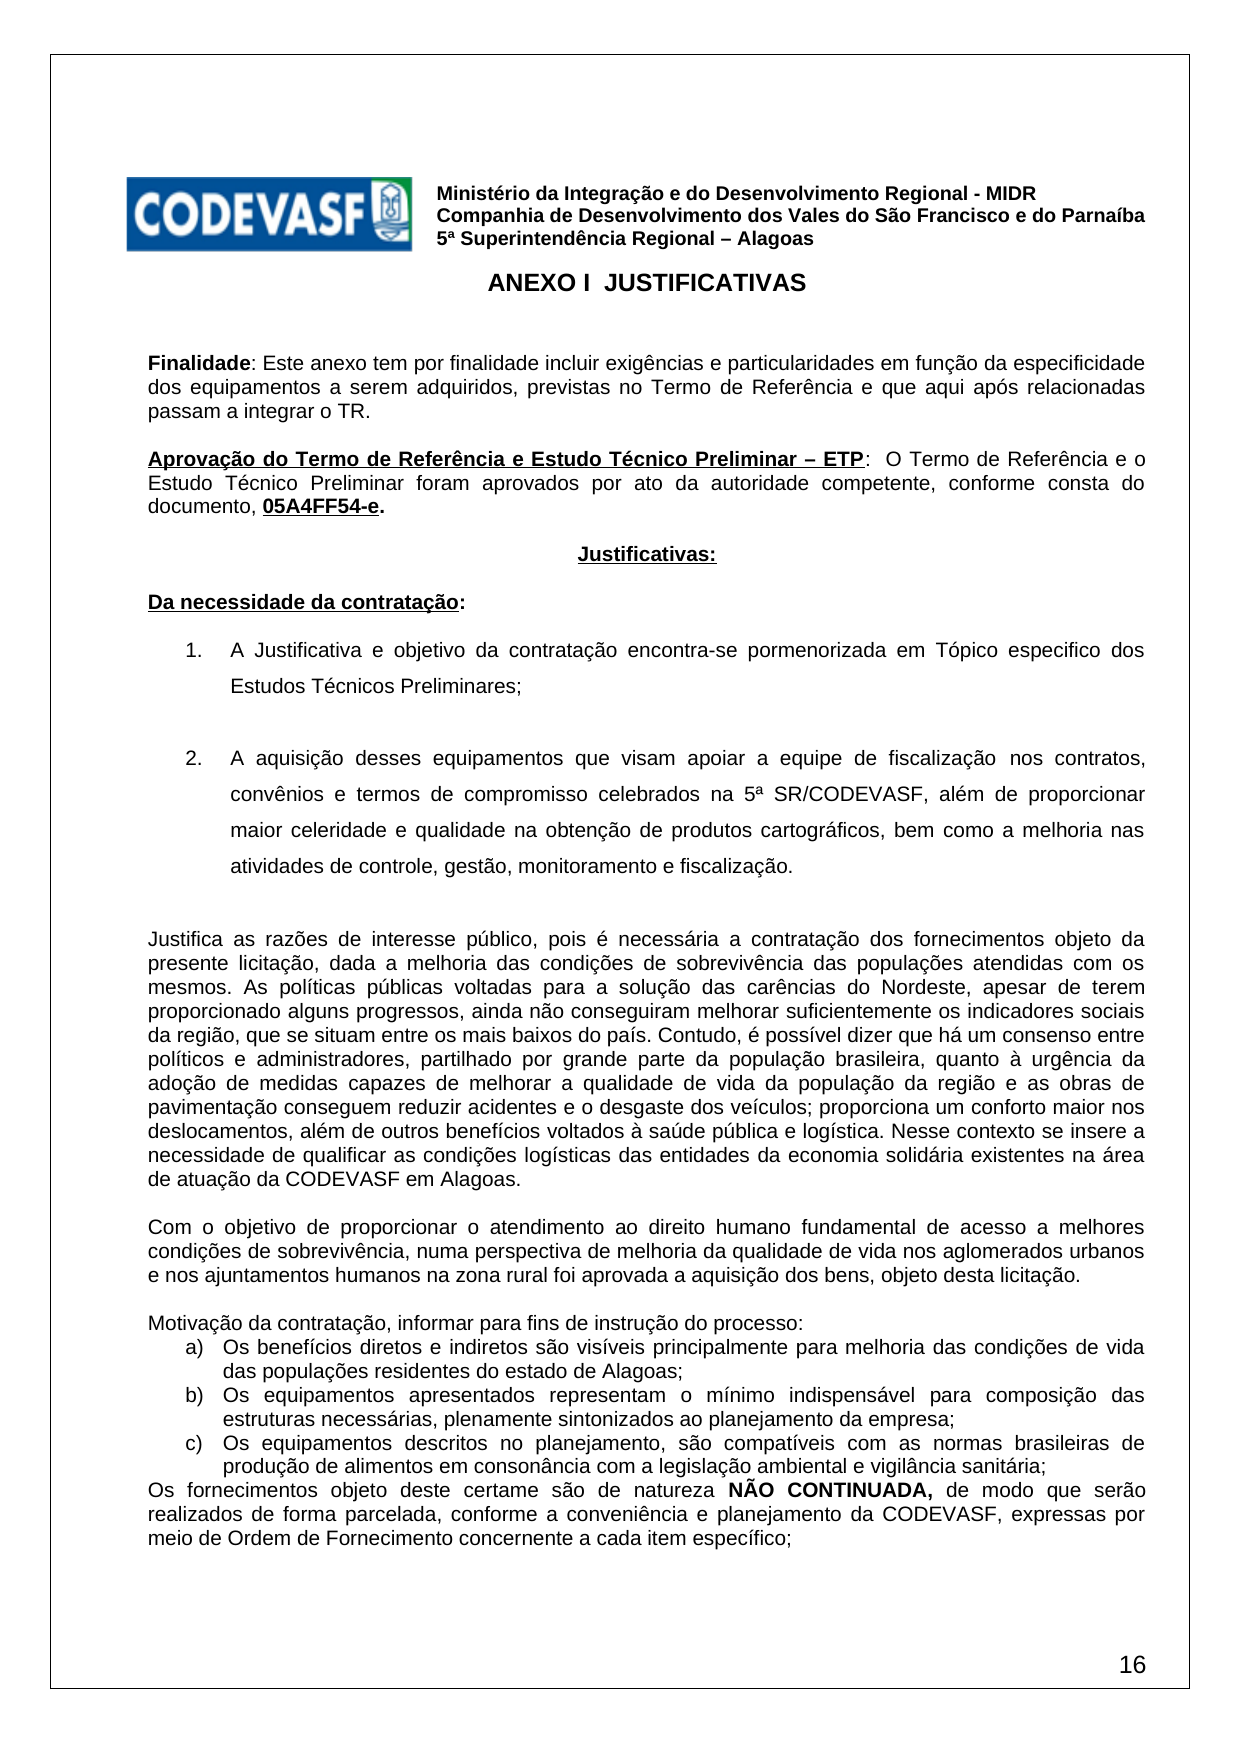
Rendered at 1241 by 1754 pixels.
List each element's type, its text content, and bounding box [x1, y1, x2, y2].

text Aprovação do Termo de Referência e Estudo Técnico Preliminar – ETP: O Termo de Referência e o Estudo Técnico Preliminar foram aprovados por ato da autoridade competente, conforme consta do documento, 05A4FF54-e. [148, 446, 1146, 518]
picture [126, 177, 414, 254]
text Com o objetivo de proporcionar o atendimento ao direito humano fundamental de acesso a melhores condições de sobrevivência, numa perspectiva de melhoria da qualidade de vida nos aglomerados urbanos e nos ajuntamentos humanos na zona rural foi aprovada a aquisição dos bens, objeto desta licitação. [148, 1215, 1146, 1287]
list Os benefícios diretos e indiretos são visíveis principalmente para melhoria das condições de vida das populações residentes do estado de Alagoas; [185, 1334, 1146, 1382]
list Os equipamentos descritos no planejamento, são compatíveis com as normas brasileiras de produção de alimentos em consonância com a legislação ambiental e vigilância sanitária; [185, 1430, 1146, 1478]
text Da necessidade da contratação: [148, 590, 1146, 614]
text Justificativas: [148, 542, 1146, 566]
text Motivação da contratação, informar para fins de instrução do processo: [148, 1311, 1146, 1334]
list A Justificativa e objetivo da contratação encontra-se pormenorizada em Tópico especifico dos Estudos Técnicos Preliminares; [185, 638, 1146, 698]
text ANEXO I JUSTIFICATIVAS [148, 268, 1146, 297]
text Finalidade: Este anexo tem por finalidade incluir exigências e particularidades em função da especificidade dos equipamentos a serem adquiridos, previstas no Termo de Referência e que aqui após relacionadas passam a integrar o TR. [148, 351, 1146, 422]
list A aquisição desses equipamentos que visam apoiar a equipe de fiscalização nos contratos, convênios e termos de compromisso celebrados na 5ª SR/CODEVASF, além de proporcionar maior celeridade e qualidade na obtenção de produtos cartográficos, bem como a melhoria nas atividades de controle, gestão, monitoramento e fiscalização. [185, 746, 1146, 878]
text Justifica as razões de interesse público, pois é necessária a contratação dos fornecimentos objeto da presente licitação, dada a melhoria das condições de sobrevivência das populações atendidas com os mesmos. As políticas públicas voltadas para a solução das carências do Nordeste, apesar de terem proporcionado alguns progressos, ainda não conseguiram melhorar suficientemente os indicadores sociais da região, que se situam entre os mais baixos do país. Contudo, é possível dizer que há um consenso entre políticos e administradores, partilhado por grande parte da população brasileira, quanto à urgência da adoção de medidas capazes de melhorar a qualidade de vida da população da região e as obras de pavimentação conseguem reduzir acidentes e o desgaste dos veículos; proporciona um conforto maior nos deslocamentos, além de outros benefícios voltados à saúde pública e logística. Nesse contexto se insere a necessidade de qualificar as condições logísticas das entidades da economia solidária existentes na área de atuação da CODEVASF em Alagoas. [148, 927, 1146, 1191]
text Os fornecimentos objeto deste certame são de natureza NÃO CONTINUADA, de modo que serão realizados de forma parcelada, conforme a conveniência e planejamento da CODEVASF, expressas por meio de Ordem de Fornecimento concernente a cada item específico; [148, 1478, 1146, 1550]
list Os equipamentos apresentados representam o mínimo indispensável para composição das estruturas necessárias, plenamente sintonizados ao planejamento da empresa; [185, 1382, 1146, 1430]
